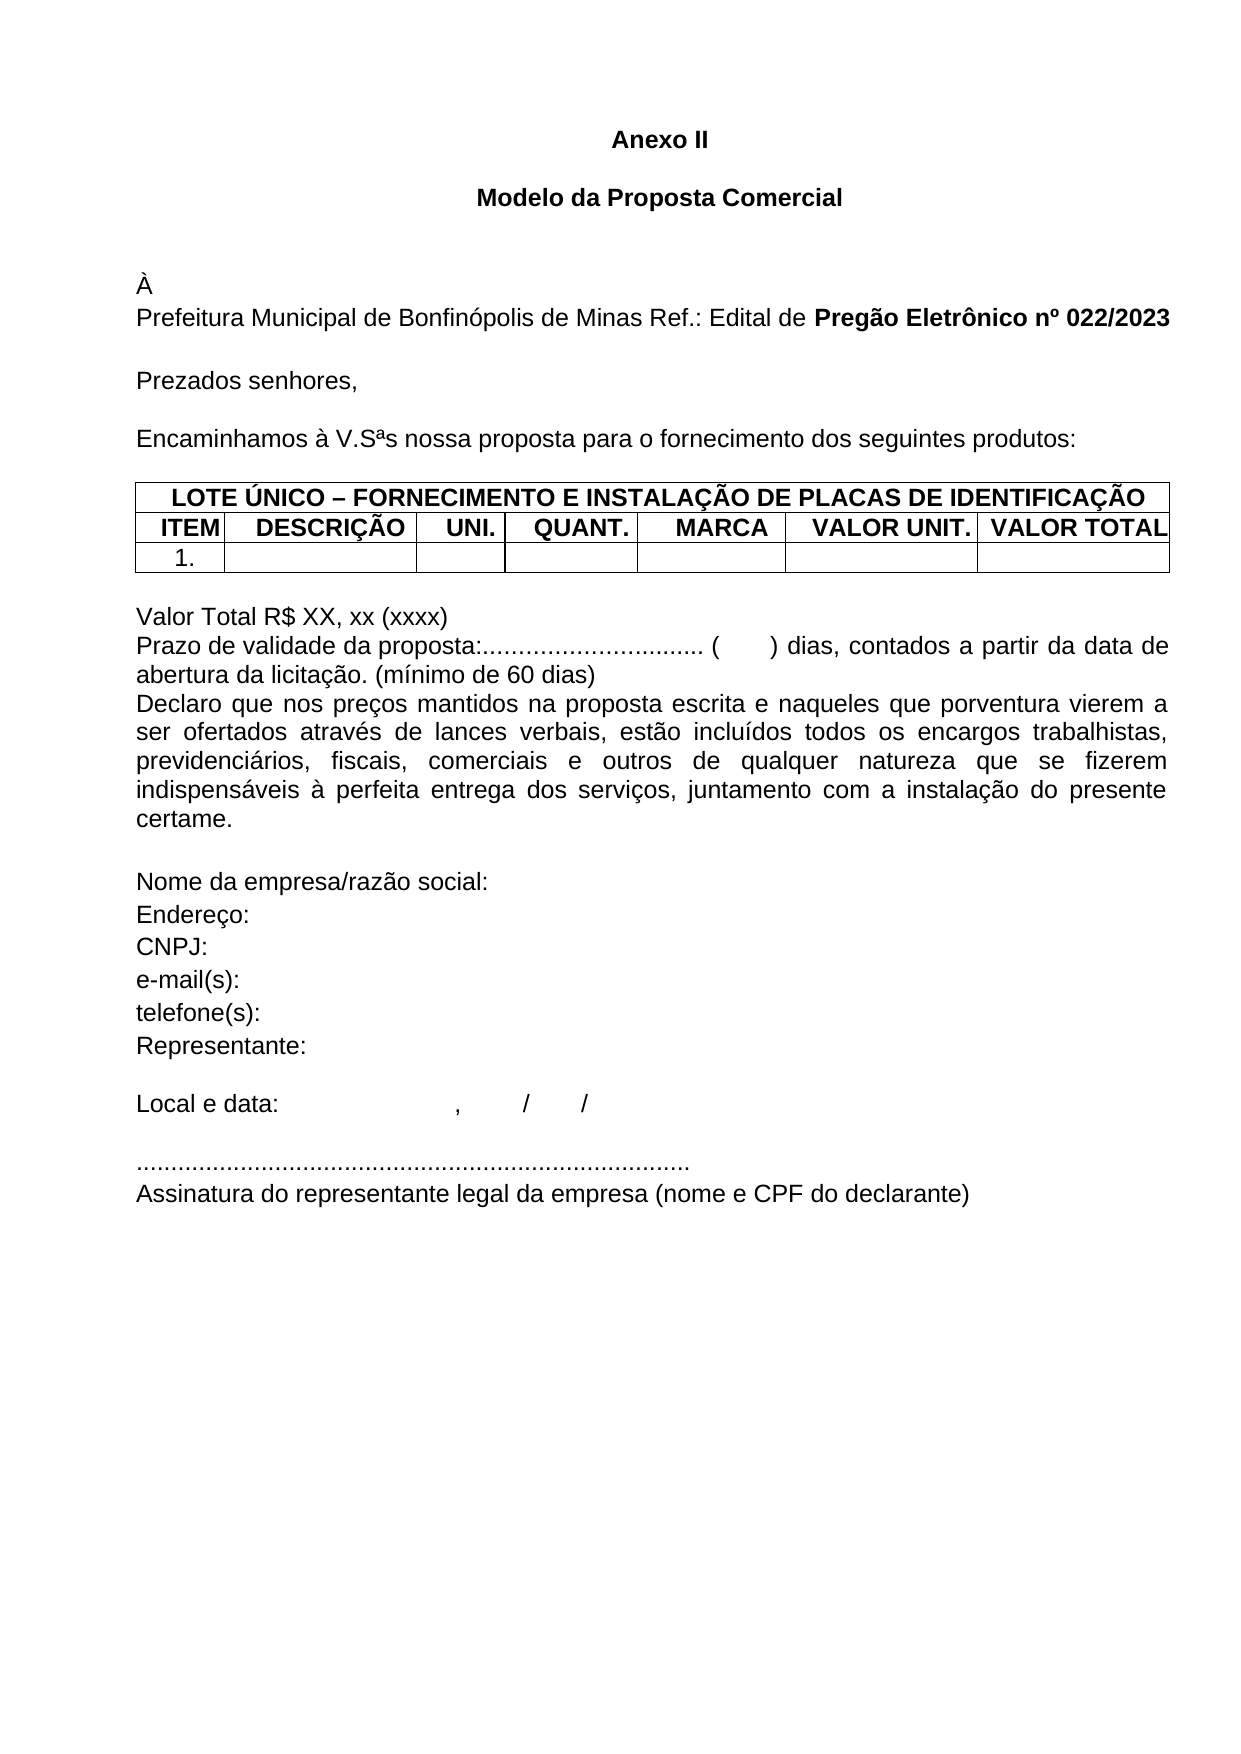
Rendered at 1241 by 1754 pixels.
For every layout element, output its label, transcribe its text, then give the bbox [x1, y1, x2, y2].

text ................................................................................ [136, 1147, 1184, 1175]
text À [136, 271, 1184, 299]
table_cell [225, 543, 416, 572]
text Declaro que nos preços mantidos na proposta escrita e naqueles que porventura vierem a ser ofertados através de lances verbais, estão incluídos todos os encargos trabalhistas, previdenciários, fiscais, comerciais e outros de qualquer natureza que se fizerem indispensáveis à perfeita entrega dos serviços, juntamento com a instalação do presente certame. [136, 689, 1169, 832]
text Nome da empresa/razão social: [136, 867, 1184, 896]
text Prazo de validade da proposta: .......... ( ) dias, contados a partir da data de abertura da licitação. (mínimo de 60 dias) [136, 631, 1169, 689]
table_cell VALOR UNIT. [786, 513, 977, 542]
text Anexo II [136, 125, 1184, 154]
text Representante: [136, 1031, 1184, 1059]
text CNPJ: [136, 932, 1184, 961]
table_cell [978, 543, 1169, 572]
table_cell VALOR TOTAL [978, 513, 1169, 542]
table_cell DESCRIÇÃO [225, 513, 416, 542]
table_cell [786, 543, 977, 572]
table_cell QUANT. [506, 513, 637, 542]
table_cell ITEM [136, 513, 224, 542]
table_cell [417, 543, 504, 572]
text Local e data: , / / [136, 1089, 1184, 1118]
text Prefeitura Municipal de Bonfinópolis de Minas Ref.: Edital de Pregão Eletrônico nº 022/2023 [136, 303, 1184, 332]
table_cell UNI. [417, 513, 504, 542]
table_cell [638, 543, 785, 572]
table_cell MARCA [638, 513, 785, 542]
text Modelo da Proposta Comercial [136, 183, 1184, 212]
table_cell [136, 543, 224, 572]
text Encaminhamos à V.Sªs nossa proposta para o fornecimento dos seguintes produtos: [136, 424, 1184, 453]
text Valor Total R$ XX, xx (xxxx) [136, 602, 1169, 631]
table_cell [506, 543, 637, 572]
text Prezados senhores, [136, 366, 1184, 395]
text Assinatura do representante legal da empresa (nome e CPF do declarante) [136, 1179, 1184, 1208]
text telefone(s): [136, 998, 1184, 1026]
text Endereço: [136, 900, 1184, 928]
text e-mail(s): [136, 965, 1184, 994]
table_header LOTE ÚNICO – FORNECIMENTO E INSTALAÇÃO DE PLACAS DE IDENTIFICAÇÃO [136, 483, 1169, 512]
